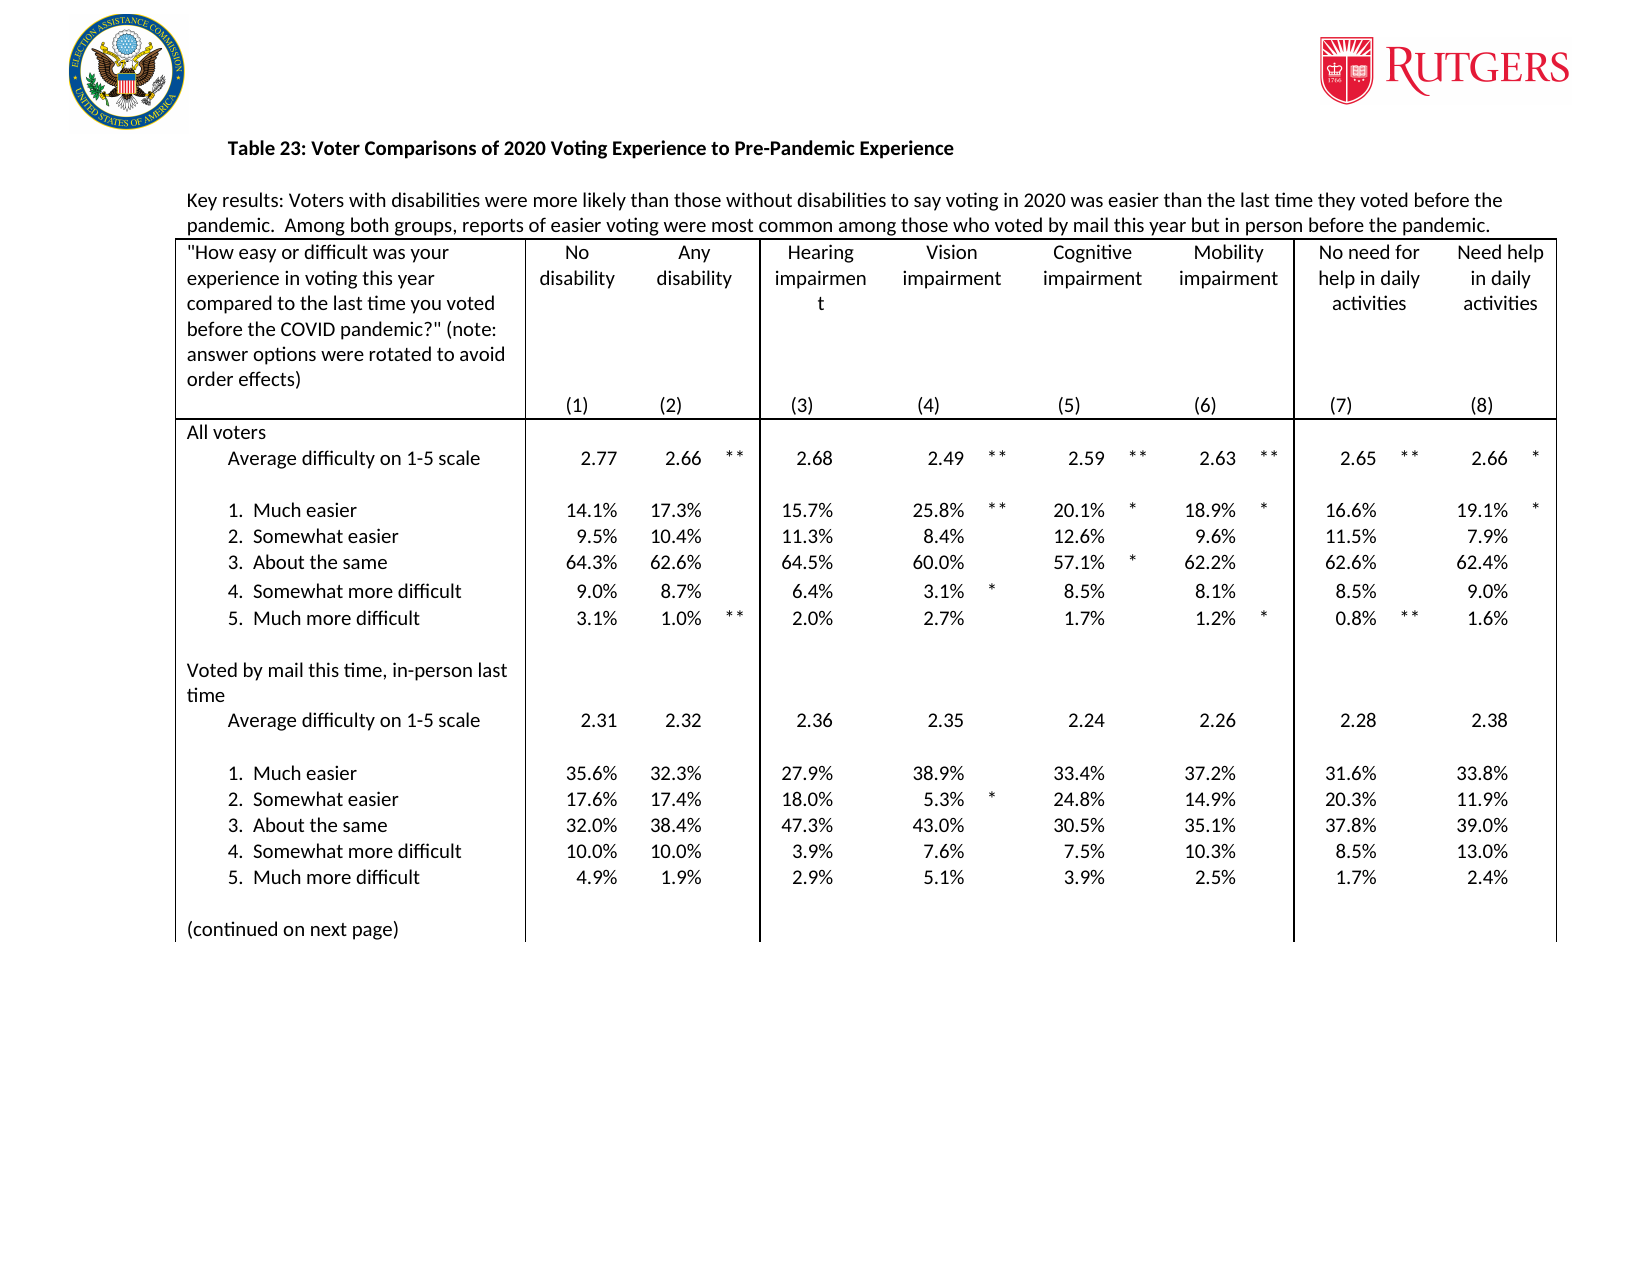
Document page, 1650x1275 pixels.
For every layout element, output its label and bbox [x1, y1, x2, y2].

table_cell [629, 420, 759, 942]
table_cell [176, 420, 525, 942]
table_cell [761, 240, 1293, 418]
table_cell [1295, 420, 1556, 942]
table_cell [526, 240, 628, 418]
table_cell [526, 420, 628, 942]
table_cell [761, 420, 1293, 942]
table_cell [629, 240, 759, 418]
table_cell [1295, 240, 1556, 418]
picture [68, 14, 189, 134]
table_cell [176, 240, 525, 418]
picture [1320, 37, 1573, 105]
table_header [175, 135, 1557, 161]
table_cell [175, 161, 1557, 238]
